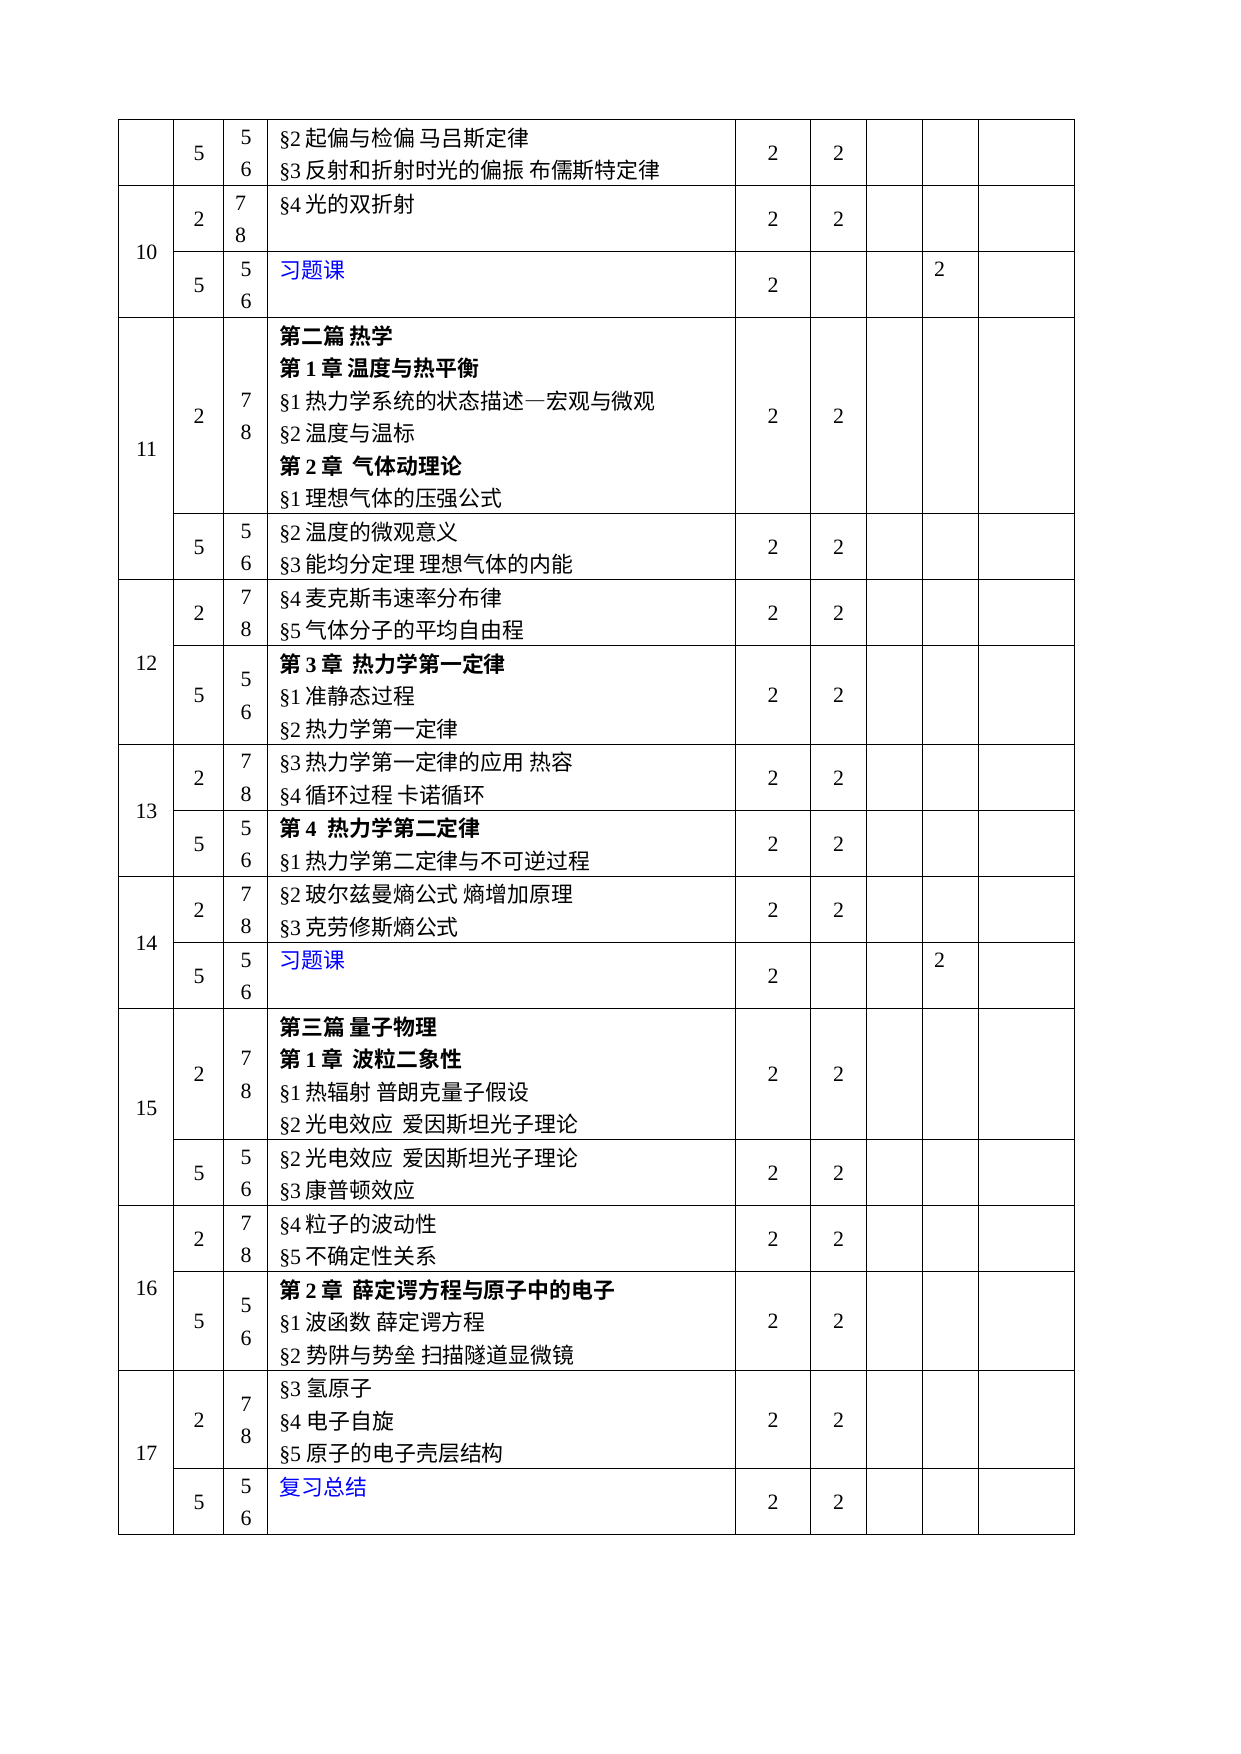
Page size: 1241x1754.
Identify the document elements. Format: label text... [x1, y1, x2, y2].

table_cell 2 [174, 745, 223, 810]
table_cell 2 [811, 1206, 866, 1271]
table_cell [979, 1009, 1074, 1139]
table_cell [923, 514, 978, 579]
table_cell [867, 1009, 922, 1139]
table_cell 2 [811, 877, 866, 942]
table_cell 56 [224, 811, 267, 876]
table_cell [867, 943, 922, 1008]
table_cell §3 氢原子 §4 电子自旋 §5 原子的电子壳层结构 [268, 1371, 735, 1468]
table_cell 2 [174, 1206, 223, 1271]
table_cell [979, 580, 1074, 645]
table_cell 78 [224, 877, 267, 942]
table_cell [923, 1469, 978, 1534]
table_cell §3热力学第一定律的应用 热容 §4循环过程 卡诺循环 [268, 745, 735, 810]
table_cell [979, 811, 1074, 876]
table_cell [979, 646, 1074, 744]
table_cell §2温度的微观意义 §3能均分定理 理想气体的内能 [268, 514, 735, 579]
table_cell §4麦克斯韦速率分布律 §5气体分子的平均自由程 [268, 580, 735, 645]
table_cell [867, 1272, 922, 1370]
table_cell 第2章 薛定谔方程与原子中的电子 §1波函数 薛定谔方程 §2 势阱与势垒 扫描隧道显微镜 [268, 1272, 735, 1370]
table_cell §4光的双折射 [268, 186, 735, 251]
table_cell 56 [224, 120, 267, 185]
table_cell [923, 580, 978, 645]
table_cell 12 [119, 580, 173, 744]
table_cell 2 [736, 943, 810, 1008]
table_cell [923, 318, 978, 513]
table_cell 17 [119, 1371, 173, 1534]
table_cell 2 [923, 943, 978, 1008]
table_cell 2 [736, 1371, 810, 1468]
table_cell [867, 514, 922, 579]
table_cell 16 [119, 1206, 173, 1370]
table_cell 78 [224, 745, 267, 810]
table_cell 56 [224, 1272, 267, 1370]
table_cell [923, 1272, 978, 1370]
table_cell 2 [174, 186, 223, 251]
table_cell [923, 1009, 978, 1139]
table_cell 5 [174, 514, 223, 579]
table_cell [811, 252, 866, 317]
table_cell [867, 1206, 922, 1271]
table_cell 5 [174, 943, 223, 1008]
table_cell [867, 877, 922, 942]
table_cell 2 [736, 1272, 810, 1370]
table_cell 56 [224, 646, 267, 744]
table_cell [923, 1206, 978, 1271]
table_cell 56 [224, 514, 267, 579]
table_cell 2 [923, 252, 978, 317]
table_cell 2 [736, 1140, 810, 1205]
table_cell [923, 646, 978, 744]
table_cell [979, 943, 1074, 1008]
table_cell [923, 877, 978, 942]
table_cell 14 [119, 877, 173, 1008]
table_cell 13 [119, 745, 173, 876]
table_cell [979, 1140, 1074, 1205]
table_cell 5 [174, 811, 223, 876]
table_cell [867, 186, 922, 251]
table_cell 2 [811, 318, 866, 513]
table_cell 2 [811, 120, 866, 185]
table_cell 2 [736, 877, 810, 942]
table_cell 78 [224, 318, 267, 513]
table_cell [867, 811, 922, 876]
table_cell 2 [811, 186, 866, 251]
table_cell [867, 252, 922, 317]
table_cell [979, 514, 1074, 579]
table_cell §2起偏与检偏 马吕斯定律 §3反射和折射时光的偏振 布儒斯特定律 [268, 120, 735, 185]
table_cell [923, 186, 978, 251]
table_cell [867, 1469, 922, 1534]
table_cell [867, 120, 922, 185]
table_cell 2 [174, 1371, 223, 1468]
table_cell 2 [811, 1140, 866, 1205]
table_cell 5 [174, 1272, 223, 1370]
table_cell 2 [811, 646, 866, 744]
table_cell 2 [736, 646, 810, 744]
table_cell 2 [174, 877, 223, 942]
table_cell 2 [736, 811, 810, 876]
table_cell 2 [736, 580, 810, 645]
table_cell 复习总结 [268, 1469, 735, 1534]
table_cell [867, 745, 922, 810]
table_cell [979, 1206, 1074, 1271]
table_cell 2 [811, 1371, 866, 1468]
table_cell 第二篇 热学 第1章 温度与热平衡 §1热力学系统的状态描述—宏观与微观 §2温度与温标 第2章 气体动理论 §1理想气体的压强公式 [268, 318, 735, 513]
table_cell 2 [811, 580, 866, 645]
table_cell 5 [174, 1140, 223, 1205]
table_cell 2 [811, 811, 866, 876]
table_cell 2 [811, 514, 866, 579]
table_cell 5 [174, 252, 223, 317]
table_cell 2 [736, 514, 810, 579]
table_cell 2 [736, 745, 810, 810]
table_cell 78 [224, 580, 267, 645]
table_cell 第三篇 量子物理 第1章 波粒二象性 §1热辐射 普朗克量子假设 §2光电效应 爱因斯坦光子理论 [268, 1009, 735, 1139]
table_cell [979, 745, 1074, 810]
table_cell [979, 877, 1074, 942]
table_cell 2 [811, 1272, 866, 1370]
table_cell [979, 252, 1074, 317]
table_cell [979, 1272, 1074, 1370]
table_cell 2 [736, 318, 810, 513]
table_cell 习题课 [268, 943, 735, 1008]
table_cell 第3章 热力学第一定律 §1准静态过程 §2热力学第一定律 [268, 646, 735, 744]
table_cell [979, 1371, 1074, 1468]
table_cell [867, 646, 922, 744]
table_cell 15 [119, 1009, 173, 1205]
table_cell §2光电效应 爱因斯坦光子理论 §3康普顿效应 [268, 1140, 735, 1205]
table_cell 2 [736, 252, 810, 317]
table_cell 2 [811, 745, 866, 810]
table_cell 第4 热力学第二定律 §1热力学第二定律与不可逆过程 [268, 811, 735, 876]
table_cell [867, 1140, 922, 1205]
table_cell 9 [119, 120, 173, 185]
table_cell [979, 186, 1074, 251]
table_cell 5 [174, 120, 223, 185]
table_cell 2 [174, 1009, 223, 1139]
table_cell 78 [224, 186, 267, 251]
table_cell 2 [811, 1469, 866, 1534]
table_cell 78 [224, 1206, 267, 1271]
table_cell 2 [736, 1469, 810, 1534]
table_cell [867, 580, 922, 645]
table_cell 2 [736, 1206, 810, 1271]
table_cell [979, 1469, 1074, 1534]
table_cell 56 [224, 943, 267, 1008]
table_cell 2 [811, 1009, 866, 1139]
table_cell 2 [736, 120, 810, 185]
table_cell 2 [736, 1009, 810, 1139]
table_cell 78 [224, 1009, 267, 1139]
table_cell 56 [224, 1469, 267, 1534]
table_cell [923, 1371, 978, 1468]
table_cell §4粒子的波动性 §5不确定性关系 [268, 1206, 735, 1271]
table_cell 56 [224, 252, 267, 317]
table_cell 5 [174, 1469, 223, 1534]
table_cell 5 [174, 646, 223, 744]
table_cell 10 [119, 186, 173, 317]
table_cell [811, 943, 866, 1008]
table_cell 习题课 [268, 252, 735, 317]
table_cell 2 [174, 318, 223, 513]
table_cell [979, 120, 1074, 185]
table_cell 2 [736, 186, 810, 251]
table_cell §2玻尔兹曼熵公式 熵增加原理 §3克劳修斯熵公式 [268, 877, 735, 942]
table_cell 2 [174, 580, 223, 645]
table_cell 11 [119, 318, 173, 579]
table_cell [867, 1371, 922, 1468]
table_cell [923, 745, 978, 810]
table_cell [923, 1140, 978, 1205]
table_cell [979, 318, 1074, 513]
table_cell 78 [224, 1371, 267, 1468]
table_cell 56 [224, 1140, 267, 1205]
table_cell [923, 120, 978, 185]
table_cell [923, 811, 978, 876]
table_cell [867, 318, 922, 513]
